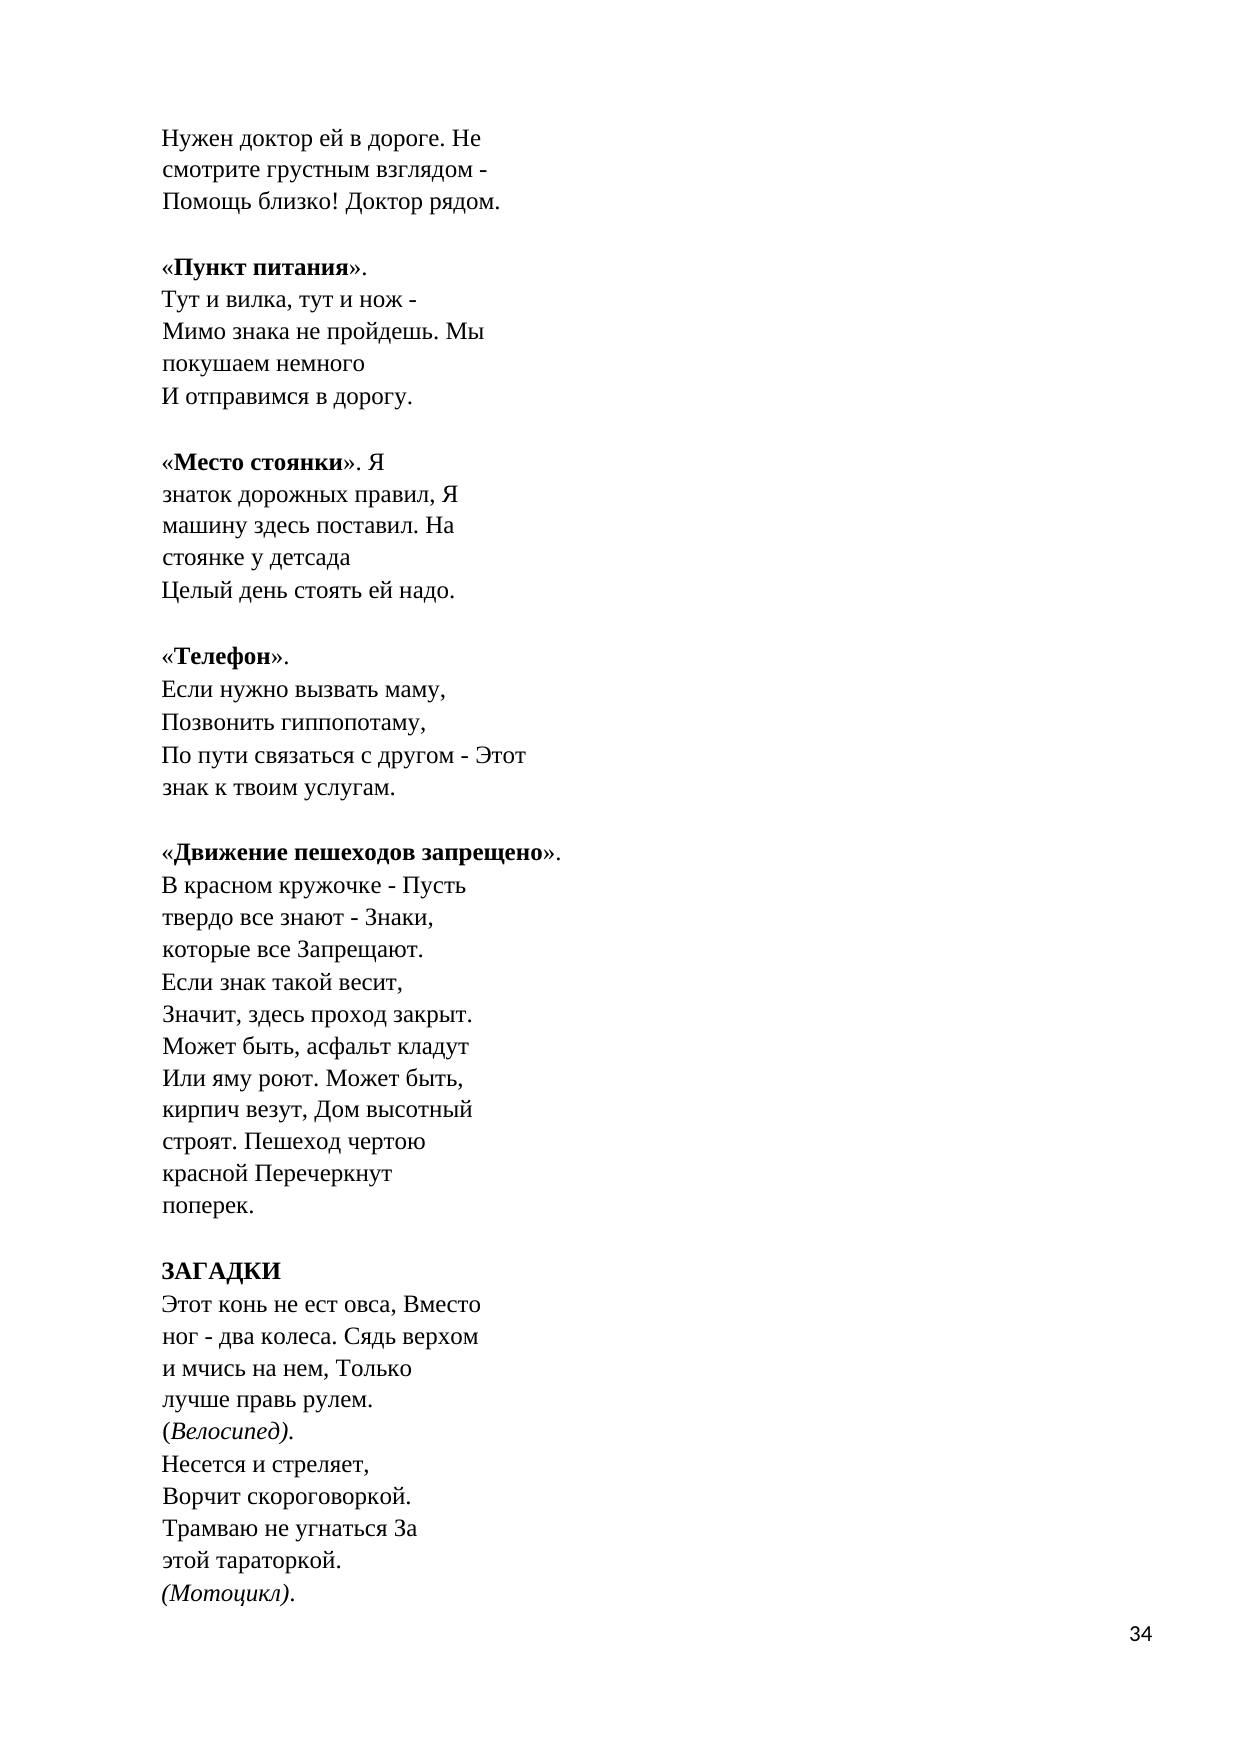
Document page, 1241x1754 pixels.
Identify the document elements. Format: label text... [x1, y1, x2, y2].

text В красном кружочке - Пусть твердо все знают - Знаки, которые все Запрещают. [161, 870, 467, 963]
text Если знак такой весит, Значит, здесь проход закрыт. Может быть, асфальт кладут Или яму роют. Может быть, кирпич везут, Дом высотный строят. Пешеход чертою красной Перечеркнут поперек. [161, 967, 473, 1219]
text «Место стоянки». Я знаток дорожных правил, Я машину здесь поставил. На стоянке у детсада [161, 447, 459, 571]
text По пути связаться с другом - Этот знак к твоим услугам. [161, 740, 528, 800]
text И отправимся в дорогу. [161, 381, 1151, 410]
text Тут и вилка, тут и нож - Мимо знака не пройдешь. Мы покушаем немного [161, 284, 485, 377]
text «Движение пешеходов запрещено». [161, 837, 1151, 866]
text Нужен доктор ей в дороге. Не смотрите грустным взглядом - Помощь близко! Доктор рядом. [161, 123, 524, 215]
text Целый день стоять ей надо. [161, 576, 1151, 604]
text Несется и стреляет, Ворчит скороговоркой. Трамваю не угнаться За этой тараторкой. [161, 1449, 418, 1574]
text Если нужно вызвать маму, [161, 674, 1151, 702]
text Позвонить гиппопотаму, [161, 707, 1151, 736]
text ЗАГАДКИ [161, 1256, 1151, 1285]
text «Телефон». [161, 641, 1151, 670]
text «Пункт питания». [161, 252, 1151, 281]
text (Мотоцикл). [161, 1578, 1151, 1607]
text Этот конь не ест овса, Вместо ног - два колеса. Сядь верхом и мчись на нем, Только лучше правь рулем. (Велосипед). [161, 1289, 481, 1445]
